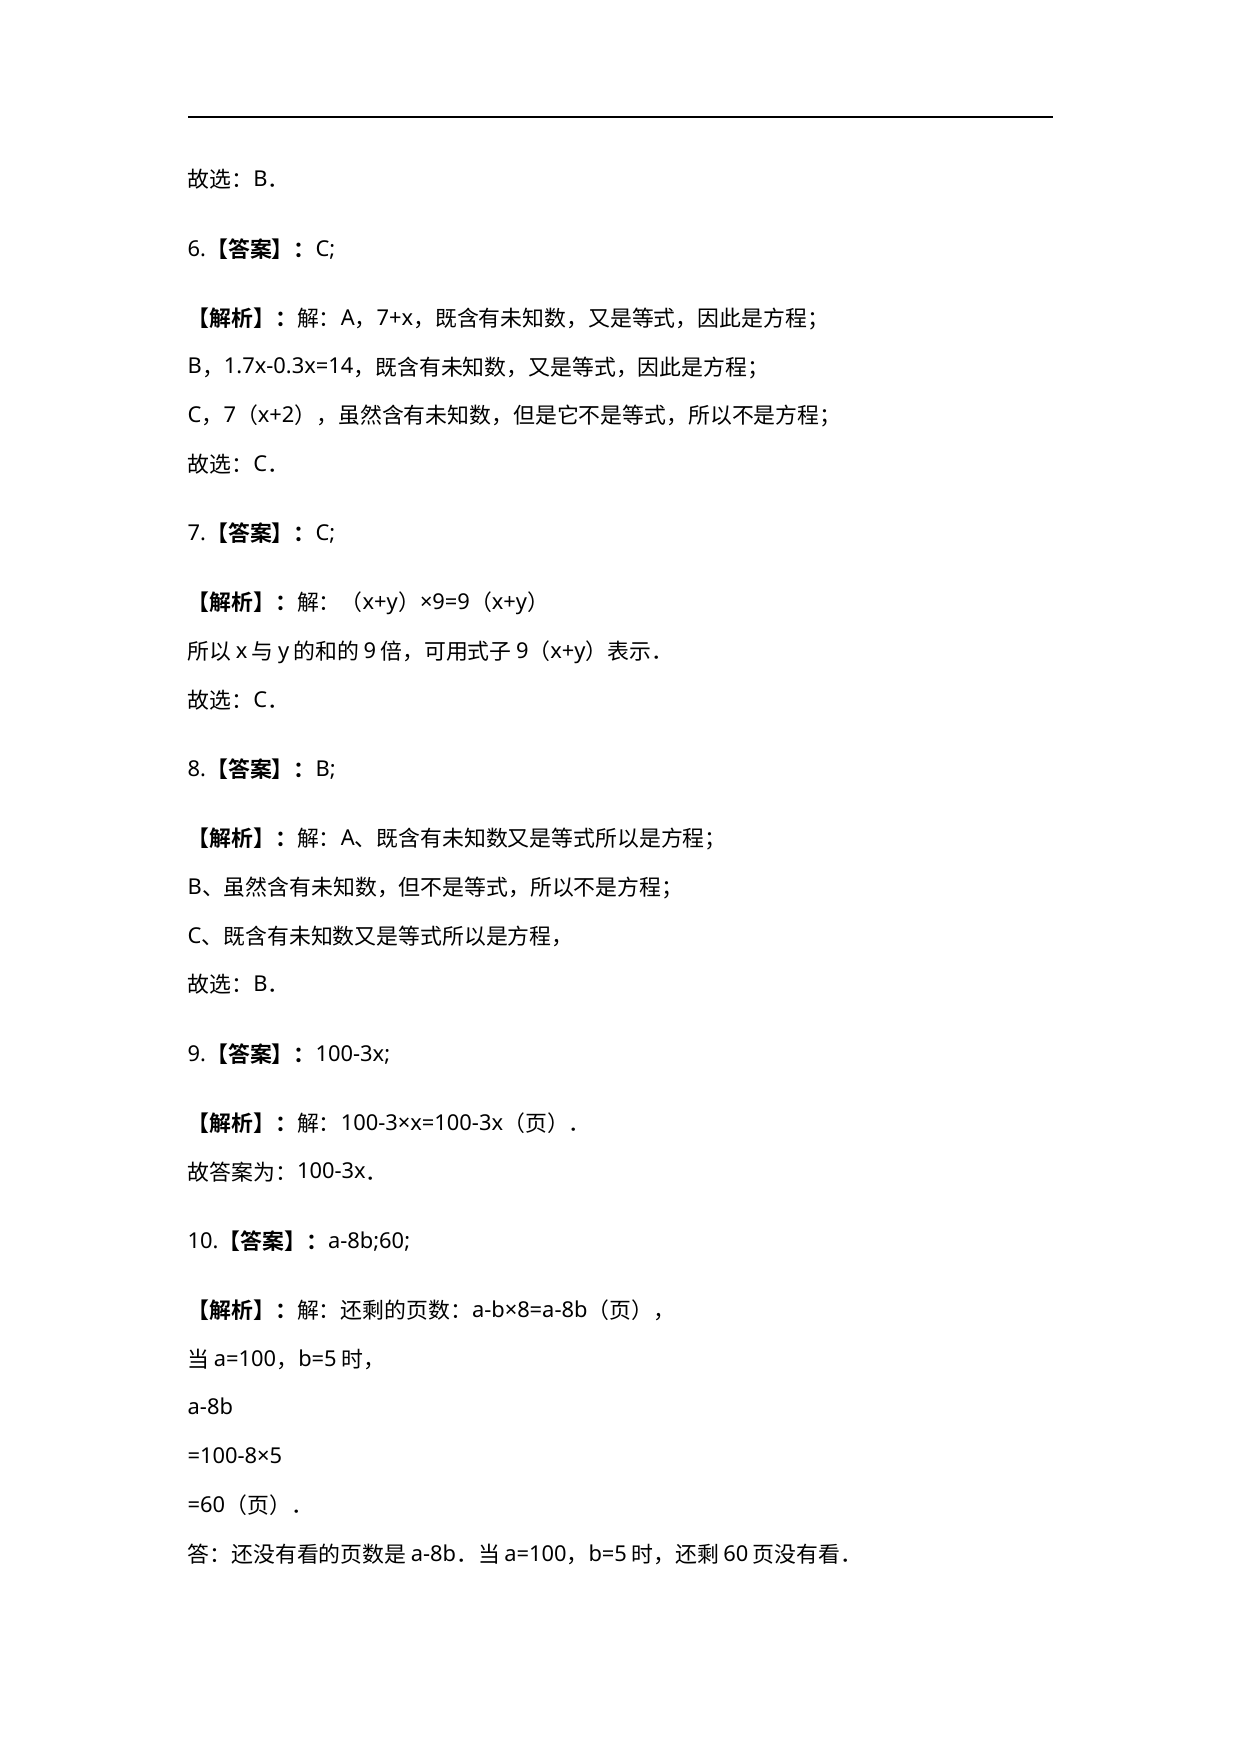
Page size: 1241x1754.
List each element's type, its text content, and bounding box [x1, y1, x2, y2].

text 8.【答案】：B; [187, 752, 1053, 784]
text 10.【答案】：a-8b;60; [187, 1223, 1053, 1256]
text 【解析】：解：（x+y）×9=9（x+y） 所以x与y的和的9倍，可用式子9（x+y）表示． 故选：C． [187, 585, 1053, 715]
text 7.【答案】：C; [187, 516, 1053, 548]
text 6.【答案】：C; [187, 231, 1053, 264]
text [187, 162, 1053, 194]
text 【解析】：解：A、既含有未知数又是等式所以是方程； B、虽然含有未知数，但不是等式，所以不是方程； C、既含有未知数又是等式所以是方程， 故选：B． [187, 821, 1053, 999]
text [187, 1292, 1053, 1569]
text 【解析】：解：A，7+x，既含有未知数，又是等式，因此是方程； B，1.7x-0.3x=14，既含有未知数，又是等式，因此是方程； C，7（x+2），虽然含有未知数，但是它不是等式，所以不是方程； 故选：C． [187, 300, 1053, 479]
text 【解析】：解：100-3×x=100-3x（页）． 故答案为：100-3x． [187, 1105, 1053, 1187]
text 9.【答案】：100-3x; [187, 1036, 1053, 1069]
